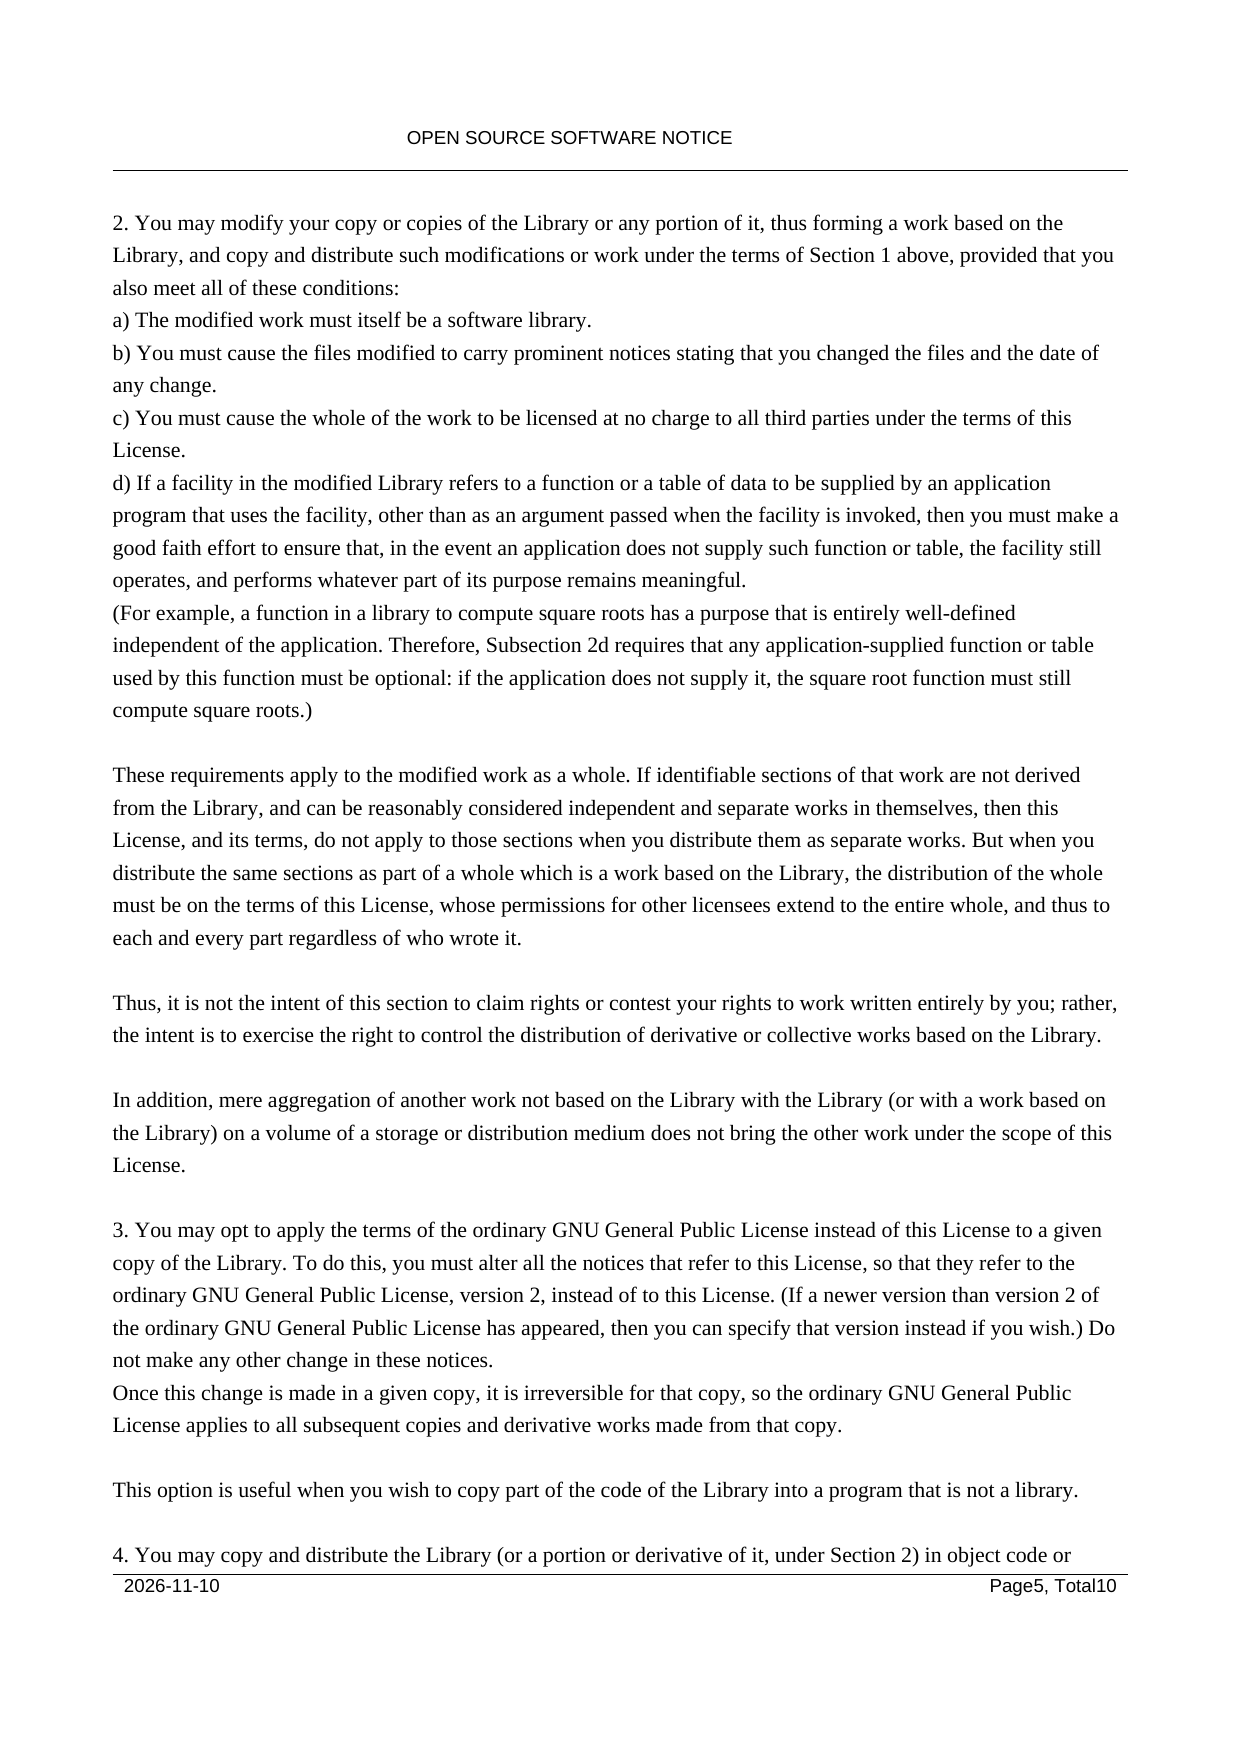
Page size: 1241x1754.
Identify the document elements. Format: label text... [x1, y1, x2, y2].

text Once this change is made in a given copy, it is irreversible for that copy, so the ordinary GNU General Public License applies to all subsequent copies and derivative works made from that copy. [112, 1376, 1128, 1441]
text (For example, a function in a library to compute square roots has a purpose that is entirely well-defined independent of the application. Therefore, Subsection 2d requires that any application-supplied function or table used by this function must be optional: if the application does not supply it, the square root function must still compute square roots.) [112, 596, 1128, 726]
text Thus, it is not the intent of this section to claim rights or contest your rights to work written entirely by you; rather, the intent is to exercise the right to control the distribution of derivative or collective works based on the Library. [112, 986, 1128, 1051]
text c) You must cause the whole of the work to be licensed at no charge to all third parties under the terms of this License. [112, 401, 1128, 466]
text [112, 1539, 1128, 1571]
text In addition, mere aggregation of another work not based on the Library with the Library (or with a work based on the Library) on a volume of a storage or distribution medium does not bring the other work under the scope of this License. [112, 1084, 1128, 1181]
text 3. You may opt to apply the terms of the ordinary GNU General Public License instead of this License to a given copy of the Library. To do this, you must alter all the notices that refer to this License, so that they refer to the ordinary GNU General Public License, version 2, instead of to this License. (If a newer version than version 2 of the ordinary GNU General Public License has appeared, then you can specify that version instead if you wish.) Do not make any other change in these notices. [112, 1214, 1128, 1376]
text 2. You may modify your copy or copies of the Library or any portion of it, thus forming a work based on the Library, and copy and distribute such modifications or work under the terms of Section 1 above, provided that you also meet all of these conditions: [112, 206, 1128, 304]
text These requirements apply to the modified work as a whole. If identifiable sections of that work are not derived from the Library, and can be reasonably considered independent and separate works in themselves, then this License, and its terms, do not apply to those sections when you distribute them as separate works. But when you distribute the same sections as part of a whole which is a work based on the Library, the distribution of the whole must be on the terms of this License, whose permissions for other licensees extend to the entire whole, and thus to each and every part regardless of who wrote it. [112, 759, 1128, 954]
text a) The modified work must itself be a software library. [112, 304, 1128, 336]
text d) If a facility in the modified Library refers to a function or a table of data to be supplied by an application program that uses the facility, other than as an argument passed when the facility is invoked, then you must make a good faith effort to ensure that, in the event an application does not supply such function or table, the facility still operates, and performs whatever part of its purpose remains meaningful. [112, 466, 1128, 596]
text This option is useful when you wish to copy part of the code of the Library into a program that is not a library. [112, 1474, 1128, 1506]
text b) You must cause the files modified to carry prominent notices stating that you changed the files and the date of any change. [112, 336, 1128, 401]
